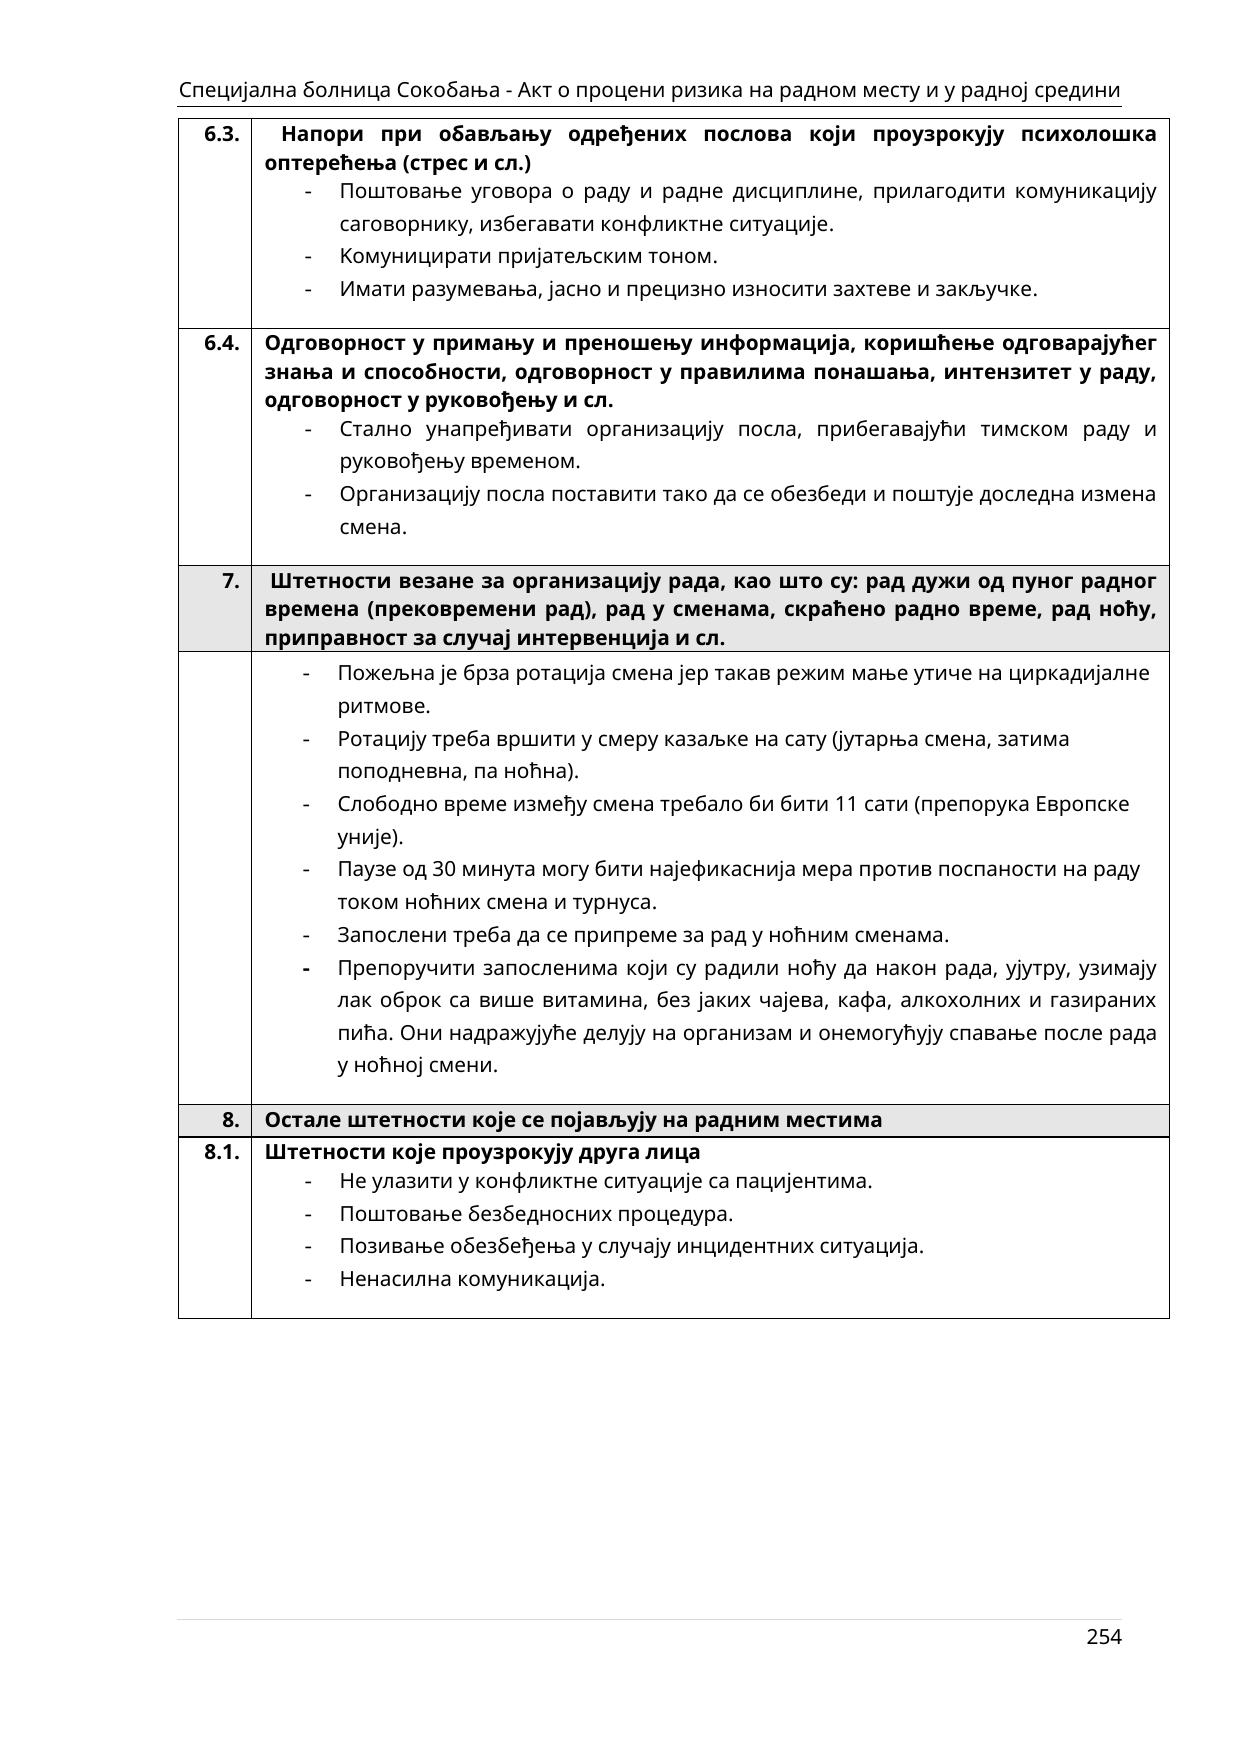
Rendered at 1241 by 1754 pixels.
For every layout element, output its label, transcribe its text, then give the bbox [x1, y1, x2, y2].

table_cell 7. [179, 566, 251, 651]
table_cell Штетности везане за организацију рада, као што су: рад дужи од пуног радног времена (прековремени рад), рад у сменама, скраћено радно време, рад ноћу, приправност за случај интервенција и сл. [252, 566, 1169, 651]
table_cell Одговорност у примању и преношењу информација, коришћење одговарајућег знања и способности, одговорност у правилима понашања, интензитет у раду, одговорност у руковођењу и сл. Стално унапређивати организацију посла, прибегавајући тимском раду и руковођењу временом. Организацију посла поставити тако да се обезбеди и поштује доследна измена смена. [252, 329, 1169, 565]
table_cell 6.3. [179, 119, 251, 327]
table_cell 8.1. [179, 1138, 251, 1318]
table_cell Пожељна је брза ротација смена јер такав режим мање утиче на циркадијалне ритмове. Ротацију треба вршити у смеру казаљке на сату (јутарња смена, затима поподневна, па ноћна). Слободно време између смена требало би бити 11 сати (препорука Европске уније). Паузе од 30 минута могу бити најефикаснија мера против поспаности на раду током ноћних смена и турнуса. Запослени треба да се припреме за рад у ноћним сменама. Препоручити запосленима који су радили ноћу да након рада, ујутру, узимају лак оброк са више витамина, без јаких чајева, кафа, алкохолних и газираних пића. Они надражујуће делују на организам и онемогућују спавање после рада у ноћној смени. [252, 652, 1169, 1104]
table_cell 8. [179, 1105, 251, 1136]
table_cell [179, 652, 251, 1104]
table_cell Штетности које проузрокују друга лица Не улазити у конфликтне ситуације са пацијентима. Поштовање безбедносних процедура. Позивање обезбеђења у случају инцидентних ситуација. Ненасилна комуникација. [252, 1138, 1169, 1318]
table_cell Остале штетности које се појављују на радним местима [252, 1105, 1169, 1136]
table_cell Напори при обављању одређених послова који проузрокују психолошка оптерећења (стрес и сл.) Поштовање уговора о раду и радне дисциплине, прилагодити комуникацију саговорнику, избегавати конфликтне ситуације. Kомуницирати пријатељским тоном. Имати разумевања, јасно и прецизно износити захтеве и закључке. [252, 119, 1169, 327]
table_cell 6.4. [179, 329, 251, 565]
